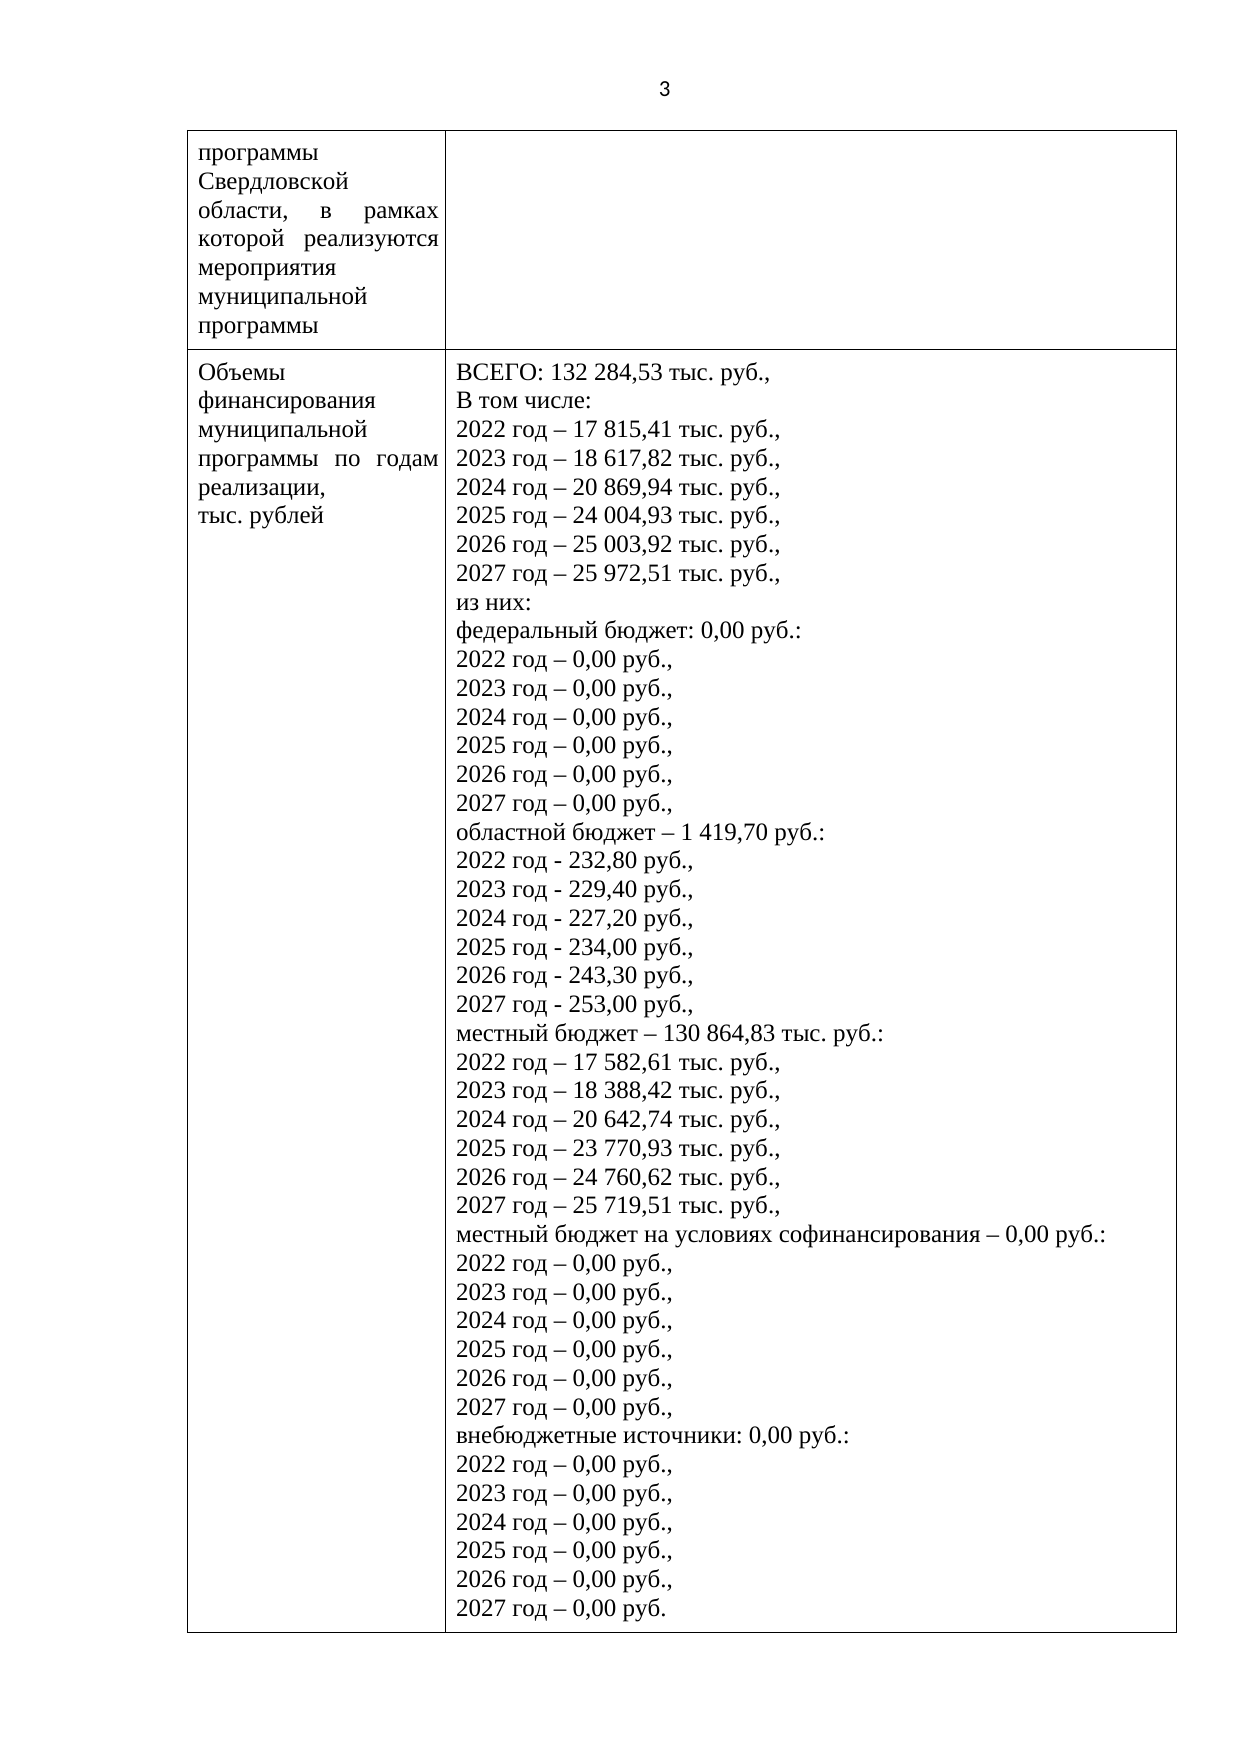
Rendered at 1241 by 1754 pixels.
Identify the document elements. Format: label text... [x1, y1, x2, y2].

table_cell Объемы финансирования муниципальной программы по годам реализации, тыс. рублей [188, 350, 445, 1632]
table_cell ВСЕГО: 132 284,53 тыс. руб., В том числе: 2022 год – 17 815,41 тыс. руб., 2023 год – 18 617,82 тыс. руб., 2024 год – 20 869,94 тыс. руб., 2025 год – 24 004,93 тыс. руб., 2026 год – 25 003,92 тыс. руб., 2027 год – 25 972,51 тыс. руб., из них: федеральный бюджет: 0,00 руб.: 2022 год – 0,00 руб., 2023 год – 0,00 руб., 2024 год – 0,00 руб., 2025 год – 0,00 руб., 2026 год – 0,00 руб., 2027 год – 0,00 руб., областной бюджет – 1 419,70 руб.: 2022 год - 232,80 руб., 2023 год - 229,40 руб., 2024 год - 227,20 руб., 2025 год - 234,00 руб., 2026 год - 243,30 руб., 2027 год - 253,00 руб., местный бюджет – 130 864,83 тыс. руб.: 2022 год – 17 582,61 тыс. руб., 2023 год – 18 388,42 тыс. руб., 2024 год – 20 642,74 тыс. руб., 2025 год – 23 770,93 тыс. руб., 2026 год – 24 760,62 тыс. руб., 2027 год – 25 719,51 тыс. руб., местный бюджет на условиях софинансирования – 0,00 руб.: 2022 год – 0,00 руб., 2023 год – 0,00 руб., 2024 год – 0,00 руб., 2025 год – 0,00 руб., 2026 год – 0,00 руб., 2027 год – 0,00 руб., внебюджетные источники: 0,00 руб.: 2022 год – 0,00 руб., 2023 год – 0,00 руб., 2024 год – 0,00 руб., 2025 год – 0,00 руб., 2026 год – 0,00 руб., 2027 год – 0,00 руб. [446, 350, 1176, 1632]
table_cell - [446, 131, 1176, 349]
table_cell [188, 131, 445, 349]
